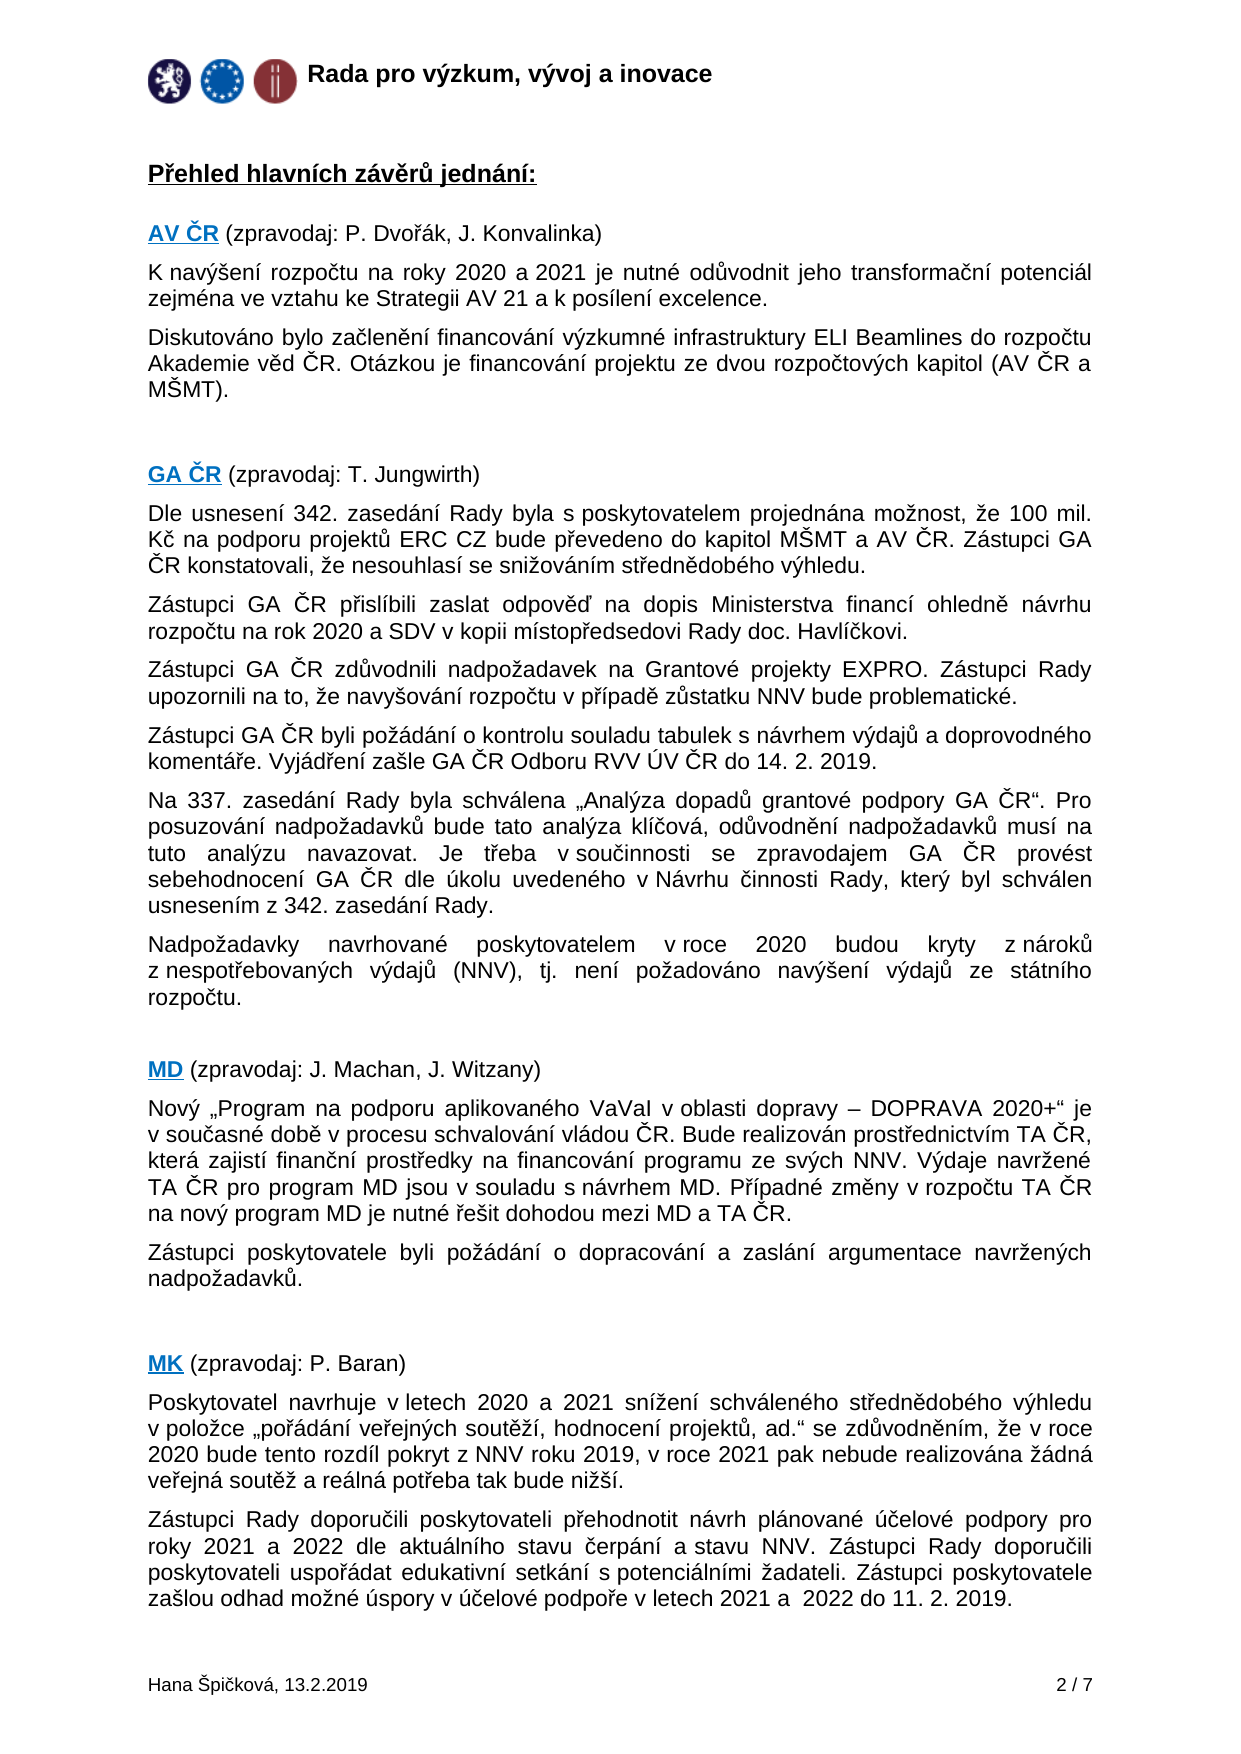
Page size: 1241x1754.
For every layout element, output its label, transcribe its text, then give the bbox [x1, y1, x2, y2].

text Zástupci Rady doporučili poskytovateli přehodnotit návrh plánované účelové podpory pro roky 2021 a 2022 dle aktuálního stavu čerpání a stavu NNV. Zástupci Rady doporučili poskytovateli uspořádat edukativní setkání s potenciálními žadateli. Zástupci poskytovatele zašlou odhad možné úspory v účelové podpoře v letech 2021 a 2022 do 11. 2. 2019. [148, 1506, 1092, 1612]
text MK (zpravodaj: P. Baran) [148, 1349, 1092, 1376]
text Zástupci GA ČR byli požádání o kontrolu souladu tabulek s návrhem výdajů a doprovodného komentáře. Vyjádření zašle GA ČR Odboru RVV ÚV ČR do 14. 2. 2019. [148, 722, 1092, 774]
text Nadpožadavky navrhované poskytovatelem v roce 2020 budou kryty z nároků z nespotřebovaných výdajů (NNV), tj. není požadováno navýšení výdajů ze státního rozpočtu. [148, 931, 1092, 1010]
text Zástupci GA ČR zdůvodnili nadpožadavek na Grantové projekty EXPRO. Zástupci Rady upozornili na to, že navyšování rozpočtu v případě zůstatku NNV bude problematické. [148, 656, 1092, 709]
text Zástupci poskytovatele byli požádání o dopracování a zaslání argumentace navržených nadpožadavků. [148, 1239, 1092, 1292]
text Na 337. zasedání Rady byla schválena „Analýza dopadů grantové podpory GA ČR“. Pro posuzování nadpožadavků bude tato analýza klíčová, odůvodnění nadpožadavků musí na tuto analýzu navazovat. Je třeba v součinnosti se zpravodajem GA ČR provést sebehodnocení GA ČR dle úkolu uvedeného v Návrhu činnosti Rady, který byl schválen usnesením z 342. zasedání Rady. [148, 787, 1092, 919]
picture [147, 59, 298, 105]
text AV ČR (zpravodaj: P. Dvořák, J. Konvalinka) [148, 220, 1092, 246]
text Diskutováno bylo začlenění financování výzkumné infrastruktury ELI Beamlines do rozpočtu Akademie věd ČR. Otázkou je financování projektu ze dvou rozpočtových kapitol (AV ČR a MŠMT). [148, 324, 1092, 403]
text Nový „Program na podporu aplikovaného VaVaI v oblasti dopravy – DOPRAVA 2020+“ je v současné době v procesu schvalování vládou ČR. Bude realizován prostřednictvím TA ČR, která zajistí finanční prostředky na financování programu ze svých NNV. Výdaje navržené TA ČR pro program MD jsou v souladu s návrhem MD. Případné změny v rozpočtu TA ČR na nový program MD je nutné řešit dohodou mezi MD a TA ČR. [148, 1094, 1092, 1226]
text Přehled hlavních závěrů jednání: [148, 159, 1092, 188]
text Poskytovatel navrhuje v letech 2020 a 2021 snížení schváleného střednědobého výhledu v položce „pořádání veřejných soutěží, hodnocení projektů, ad.“ se zdůvodněním, že v roce 2020 bude tento rozdíl pokryt z NNV roku 2019, v roce 2021 pak nebude realizována žádná veřejná soutěž a reálná potřeba tak bude nižší. [148, 1388, 1092, 1494]
text MD (zpravodaj: J. Machan, J. Witzany) [148, 1056, 1092, 1082]
text Zástupci GA ČR přislíbili zaslat odpověď na dopis Ministerstva financí ohledně návrhu rozpočtu na rok 2020 a SDV v kopii místopředsedovi Rady doc. Havlíčkovi. [148, 591, 1092, 644]
text Dle usnesení 342. zasedání Rady byla s poskytovatelem projednána možnost, že 100 mil. Kč na podporu projektů ERC CZ bude převedeno do kapitol MŠMT a AV ČR. Zástupci GA ČR konstatovali, že nesouhlasí se snižováním střednědobého výhledu. [148, 500, 1092, 579]
text GA ČR (zpravodaj: T. Jungwirth) [148, 461, 1092, 487]
text K navýšení rozpočtu na roky 2020 a 2021 je nutné odůvodnit jeho transformační potenciál zejména ve vztahu ke Strategii AV 21 a k posílení excelence. [148, 258, 1092, 311]
